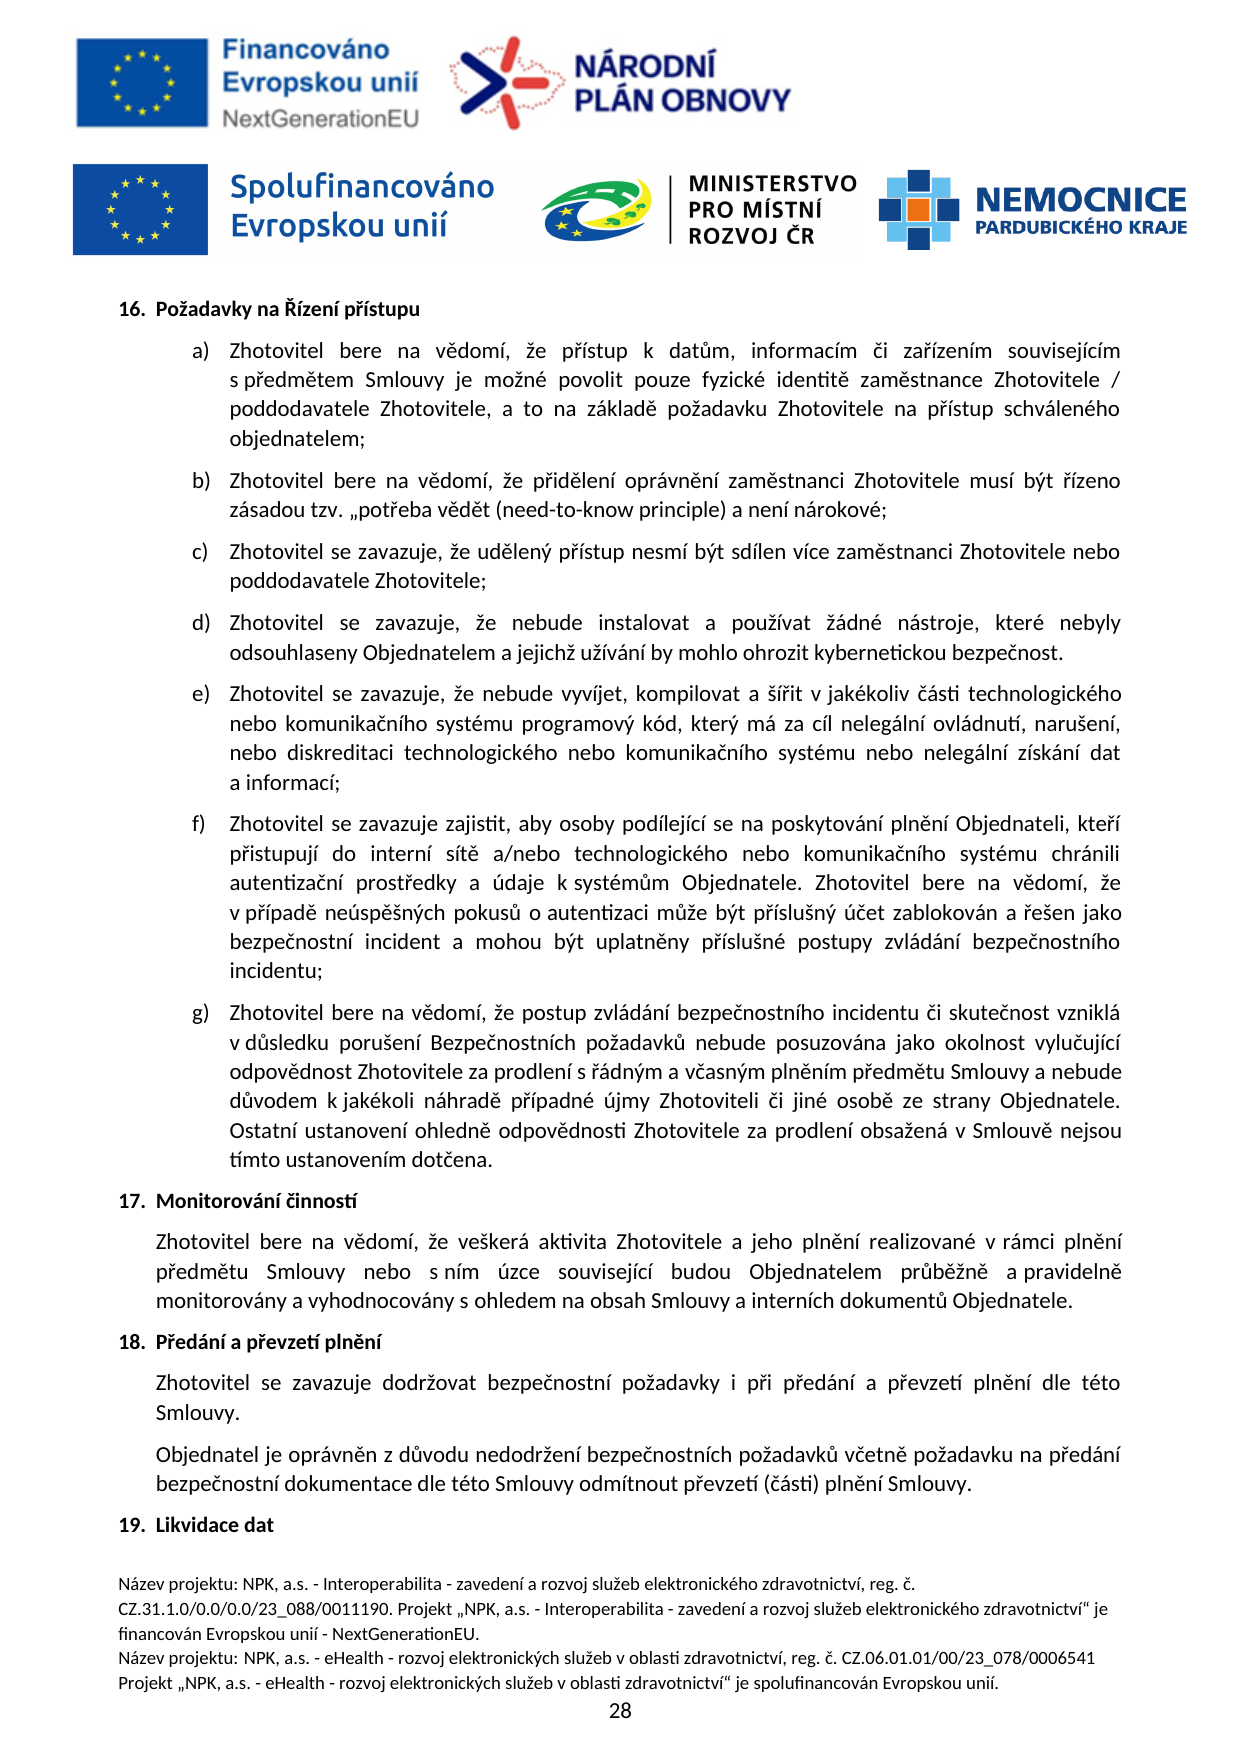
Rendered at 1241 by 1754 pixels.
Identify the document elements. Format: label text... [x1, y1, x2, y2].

list Zhotovitel se zavazuje, že udělený přístup nesmí být sdílen více zaměstnanci Zhotovitele nebo poddodavatele Zhotovitele; [192, 537, 1122, 594]
list Zhotovitel se zavazuje zajistit, aby osoby podílející se na poskytování plnění Objednateli, kteří přistupují do interní sítě a/nebo technologického nebo komunikačního systému chránili autentizační prostředky a údaje k systémům Objednatele. Zhotovitel bere na vědomí, že v případě neúspěšných pokusů o autentizaci může být příslušný účet zablokován a řešen jako bezpečnostní incident a mohou být uplatněny příslušné postupy zvládání bezpečnostního incidentu; [192, 809, 1122, 984]
list Zhotovitel se zavazuje, že nebude instalovat a používat žádné nástroje, které nebyly odsouhlaseny Objednatelem a jejichž užívání by mohlo ohrozit kybernetickou bezpečnost. [192, 608, 1122, 666]
list Likvidace dat [118, 1511, 1122, 1538]
list Zhotovitel bere na vědomí, že postup zvládání bezpečnostního incidentu či skutečnost vzniklá v důsledku porušení Bezpečnostních požadavků nebude posuzována jako okolnost vylučující odpovědnost Zhotovitele za prodlení s řádným a včasným plněním předmětu Smlouvy a nebude důvodem k jakékoli náhradě případné újmy Zhotoviteli či jiné osobě ze strany Objednatele. Ostatní ustanovení ohledně odpovědnosti Zhotovitele za prodlení obsažená v Smlouvě nejsou tímto ustanovením dotčena. [192, 998, 1122, 1173]
list Zhotovitel se zavazuje, že nebude vyvíjet, kompilovat a šířit v jakékoliv části technologického nebo komunikačního systému programový kód, který má za cíl nelegální ovládnutí, narušení, nebo diskreditaci technologického nebo komunikačního systému nebo nelegální získání dat a informací; [192, 679, 1122, 796]
text Zhotovitel se zavazuje dodržovat bezpečnostní požadavky i při předání a převzetí plnění dle této Smlouvy. [156, 1368, 1122, 1426]
text Zhotovitel bere na vědomí, že veškerá aktivita Zhotovitele a jeho plnění realizované v rámci plnění předmětu Smlouvy nebo s ním úzce související budou Objednatelem průběžně a pravidelně monitorovány a vyhodnocovány s ohledem na obsah Smlouvy a interních dokumentů Objednatele. [156, 1227, 1122, 1314]
list Zhotovitel bere na vědomí, že přidělení oprávnění zaměstnanci Zhotovitele musí být řízeno zásadou tzv. „potřeba vědět (need-to-know principle) a není nárokové; [192, 466, 1122, 523]
list Předání a převzetí plnění [118, 1328, 1122, 1355]
list Monitorování činností [118, 1187, 1122, 1214]
list Zhotovitel bere na vědomí, že přístup k datům, informacím či zařízením souvisejícím s předmětem Smlouvy je možné povolit pouze fyzické identitě zaměstnance Zhotovitele / poddodavatele Zhotovitele, a to na základě požadavku Zhotovitele na přístup schváleného objednatelem; [192, 336, 1122, 452]
picture [67, 7, 812, 155]
list Požadavky na Řízení přístupu [118, 295, 1122, 322]
picture [877, 168, 1187, 251]
text Objednatel je oprávněn z důvodu nedodržení bezpečnostních požadavků včetně požadavku na předání bezpečnostní dokumentace dle této Smlouvy odmítnout převzetí (části) plnění Smlouvy. [156, 1440, 1122, 1497]
picture [70, 161, 863, 258]
